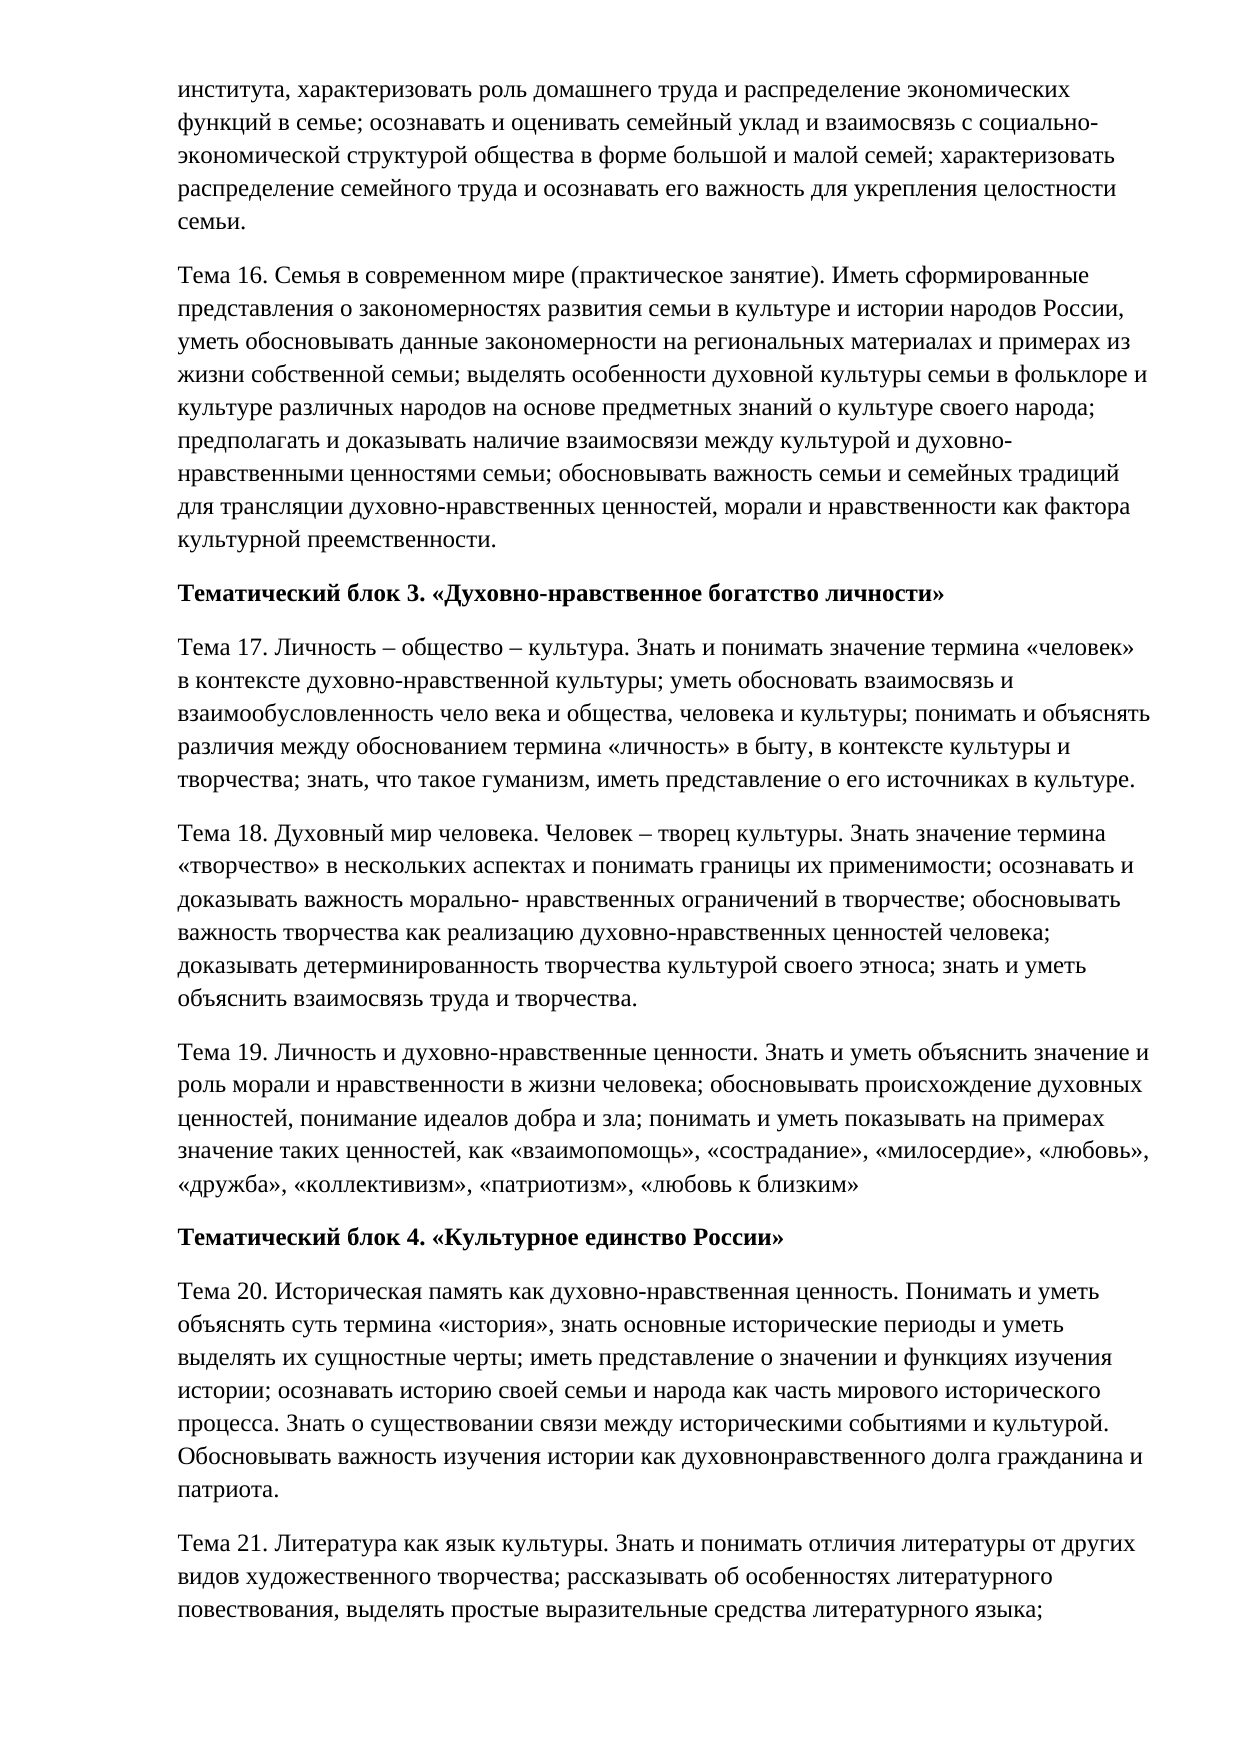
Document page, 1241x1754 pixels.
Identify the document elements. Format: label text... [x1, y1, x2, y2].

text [177, 1528, 1152, 1623]
text Тема 19. Личность и духовно-нравственные ценности. Знать и уметь объяснить значение и роль морали и нравственности в жизни человека; обосновывать происхождение духовных ценностей, понимание идеалов добра и зла; понимать и уметь показывать на примерах значение таких ценностей, как «взаимопомощь», «сострадание», «милосердие», «любовь», «дружба», «коллективизм», «патриотизм», «любовь к близким» [177, 1037, 1152, 1197]
text Тематический блок 3. «Духовно-нравственное богатство личности» [177, 578, 1152, 607]
text Тема 16. Семья в современном мире (практическое занятие). Иметь сформированные представления о закономерностях развития семьи в культуре и истории народов России, уметь обосновывать данные закономерности на региональных материалах и примерах из жизни собственной семьи; выделять особенности духовной культуры семьи в фольклоре и культуре различных народов на основе предметных знаний о культуре своего народа; предполагать и доказывать наличие взаимосвязи между культурой и духовно-нравственными ценностями семьи; обосновывать важность семьи и семейных традиций для трансляции духовно-нравственных ценностей, морали и нравственности как фактора культурной преемственности. [177, 260, 1152, 553]
text Тема 18. Духовный мир человека. Человек – творец культуры. Знать значение термина «творчество» в нескольких аспектах и понимать границы их применимости; осознавать и доказывать важность морально- нравственных ограничений в творчестве; обосновывать важность творчества как реализацию духовно-нравственных ценностей человека; доказывать детерминированность творчества культурой своего этноса; знать и уметь объяснить взаимосвязь труда и творчества. [177, 818, 1152, 1011]
text Тема 17. Личность – общество – культура. Знать и понимать значение термина «человек» в контексте духовно-нравственной культуры; уметь обосновать взаимосвязь и взаимообусловленность чело века и общества, человека и культуры; понимать и объяснять различия между обоснованием термина «личность» в быту, в контексте культуры и творчества; знать, что такое гуманизм, иметь представление о его источниках в культуре. [177, 632, 1152, 792]
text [177, 74, 1152, 235]
text Тематический блок 4. «Культурное единство России» [177, 1222, 1152, 1251]
text Тема 20. Историческая память как духовно-нравственная ценность. Понимать и уметь объяснять суть термина «история», знать основные исторические периоды и уметь выделять их сущностные черты; иметь представление о значении и функциях изучения истории; осознавать историю своей семьи и народа как часть мирового исторического процесса. Знать о существовании связи между историческими событиями и культурой. Обосновывать важность изучения истории как духовнонравственного долга гражданина и патриота. [177, 1276, 1152, 1503]
